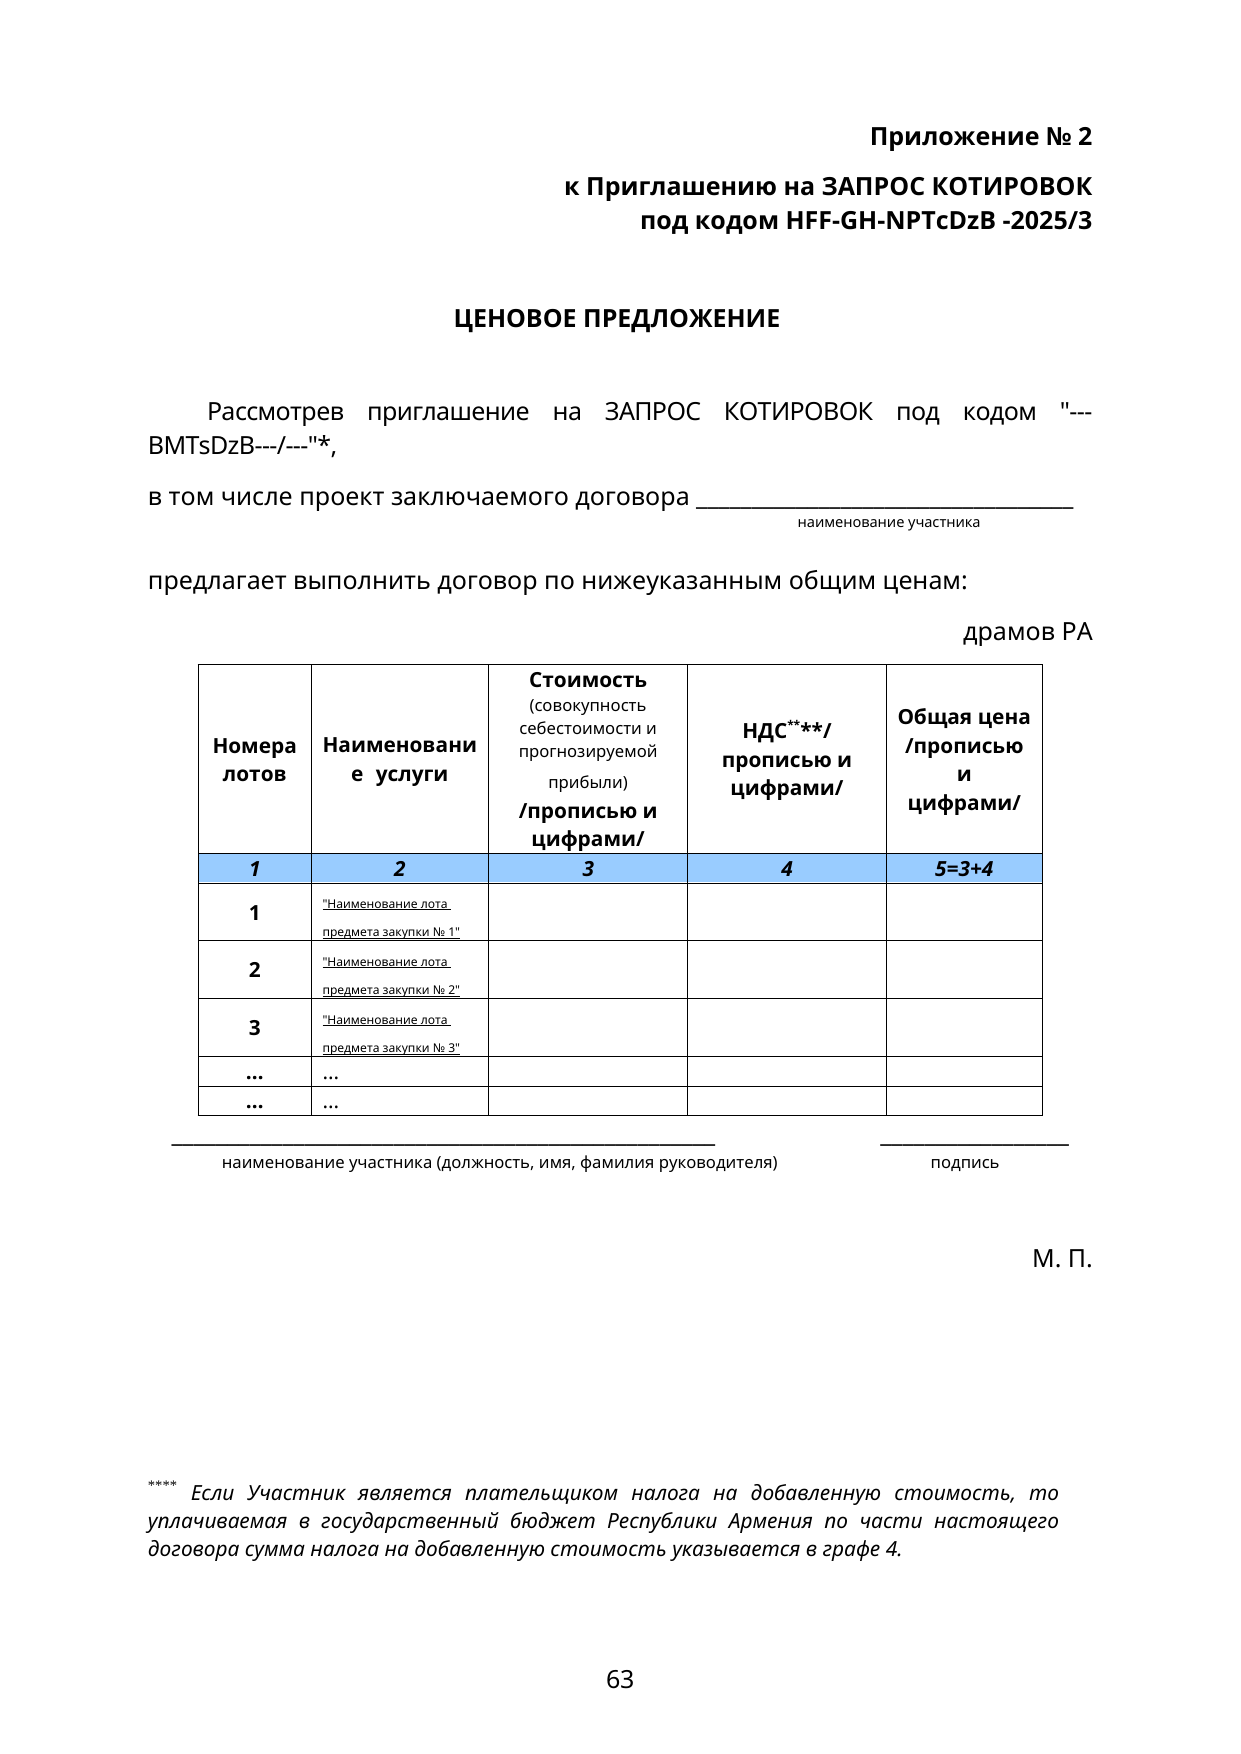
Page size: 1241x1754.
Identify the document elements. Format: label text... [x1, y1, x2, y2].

text _________________________________________________ _________________ [148, 1116, 1092, 1150]
text к Приглашению на ЗАПРОС КОТИРОВОК под кодом HFF-GH-NPTcDzB -2025/3 [148, 169, 1092, 237]
text ЦЕНОВОЕ ПРЕДЛОЖЕНИЕ [141, 300, 1092, 334]
table_cell [887, 941, 1042, 998]
table_cell [489, 1057, 687, 1086]
text драмов РА [148, 614, 1092, 648]
text Рассмотрев приглашение на ЗАПРОС КОТИРОВОК под кодом "---BMTsDzB---/---"*, [148, 393, 1092, 461]
table_cell "Наименование лота предмета закупки № 3" [312, 999, 488, 1056]
table_cell [489, 999, 687, 1056]
table_cell 5=3+4 [887, 854, 1042, 882]
table_cell [489, 941, 687, 998]
table_cell 4 [688, 854, 886, 882]
table_cell [688, 1087, 886, 1115]
table_cell 1 [199, 884, 311, 940]
table_cell [887, 999, 1042, 1056]
table_cell [688, 1057, 886, 1086]
table_cell 1 [199, 854, 311, 882]
table_cell ... [312, 1087, 488, 1115]
table_cell "Наименование лота предмета закупки № 1" [312, 884, 488, 940]
table_cell 3 [489, 854, 687, 882]
text наименование участника [797, 512, 1092, 546]
table_cell … [199, 1057, 311, 1086]
table_header Общая цена /прописью и цифрами/ [887, 665, 1042, 853]
text предлагает выполнить договор по нижеуказанным общим ценам: [148, 563, 1092, 597]
table_cell 2 [199, 941, 311, 998]
table_header Стоимость (совокупность себестоимости и прогнозируемой прибыли) /прописью и цифрами/ [489, 665, 687, 853]
text М. П. [148, 1240, 1092, 1274]
table_cell 2 [312, 854, 488, 882]
text Приложение № 2 [148, 118, 1092, 152]
table_header Номера лотов [199, 665, 311, 853]
table_cell ... [312, 1057, 488, 1086]
table_header Наименование услуги [312, 665, 488, 853]
text наименование участника (должность, имя, фамилия руководителя) подпись [222, 1150, 1092, 1173]
table_cell [887, 1087, 1042, 1115]
text в том числе проект заключаемого договора __________________________________ [148, 478, 1092, 512]
table_cell [887, 884, 1042, 940]
table_cell [489, 884, 687, 940]
table_cell [489, 1087, 687, 1115]
table_cell 3 [199, 999, 311, 1056]
table_cell [688, 941, 886, 998]
table_cell "Наименование лота предмета закупки № 2" [312, 941, 488, 998]
table_header НДС**/прописью и цифрами/ [688, 665, 886, 853]
table_cell [887, 1057, 1042, 1086]
table_cell … [199, 1087, 311, 1115]
table_cell [688, 884, 886, 940]
table_cell [688, 999, 886, 1056]
